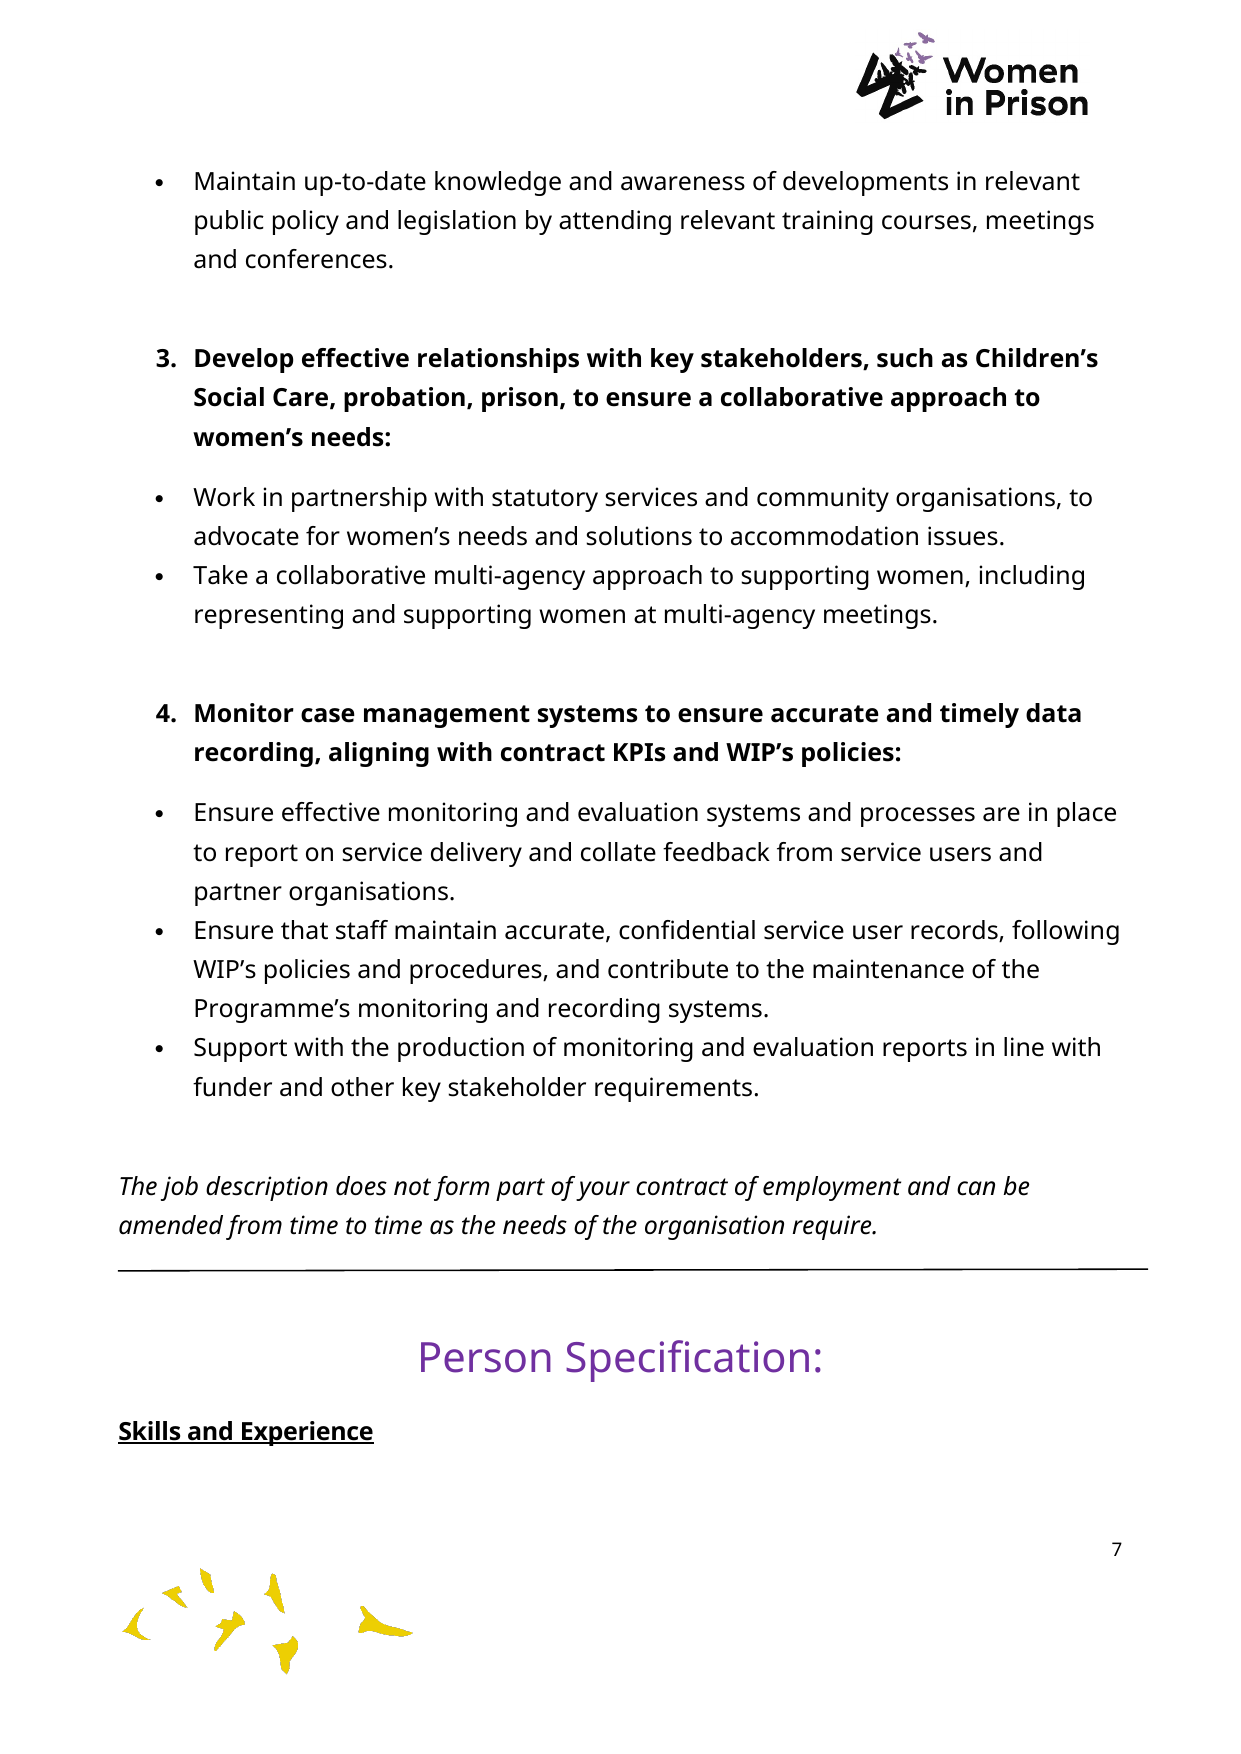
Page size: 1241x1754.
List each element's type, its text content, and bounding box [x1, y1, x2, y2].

list Ensure that staff maintain accurate, confidential service user records, following WIP’s policies and procedures, and contribute to the maintenance of the Programme’s monitoring and recording systems. [156, 912, 1122, 1025]
text The job description does not form part of your contract of employment and can be amended from time to time as the needs of the organisation require. [118, 1168, 1122, 1242]
list Maintain up-to-date knowledge and awareness of developments in relevant public policy and legislation by attending relevant training courses, meetings and conferences. [156, 163, 1122, 276]
list Take a collaborative multi-agency approach to supporting women, including representing and supporting women at multi-agency meetings. [156, 557, 1122, 631]
list Monitor case management systems to ensure accurate and timely data recording, aligning with contract KPIs and WIP’s policies: [156, 696, 1122, 769]
list Support with the production of monitoring and evaluation reports in line with funder and other key stakeholder requirements. [156, 1030, 1122, 1103]
text Person Specification: [118, 1327, 1122, 1384]
list Develop effective relationships with key stakeholders, such as Children’s Social Care, probation, prison, to ensure a collaborative approach to women’s needs: [156, 341, 1122, 453]
picture [118, 1561, 415, 1681]
text Skills and Experience [118, 1413, 1122, 1448]
list Ensure effective monitoring and evaluation systems and processes are in place to report on service delivery and collate feedback from service users and partner organisations. [156, 795, 1122, 907]
picture [854, 29, 1091, 123]
list Work in partnership with statutory services and community organisations, to advocate for women’s needs and solutions to accommodation issues. [156, 479, 1122, 552]
